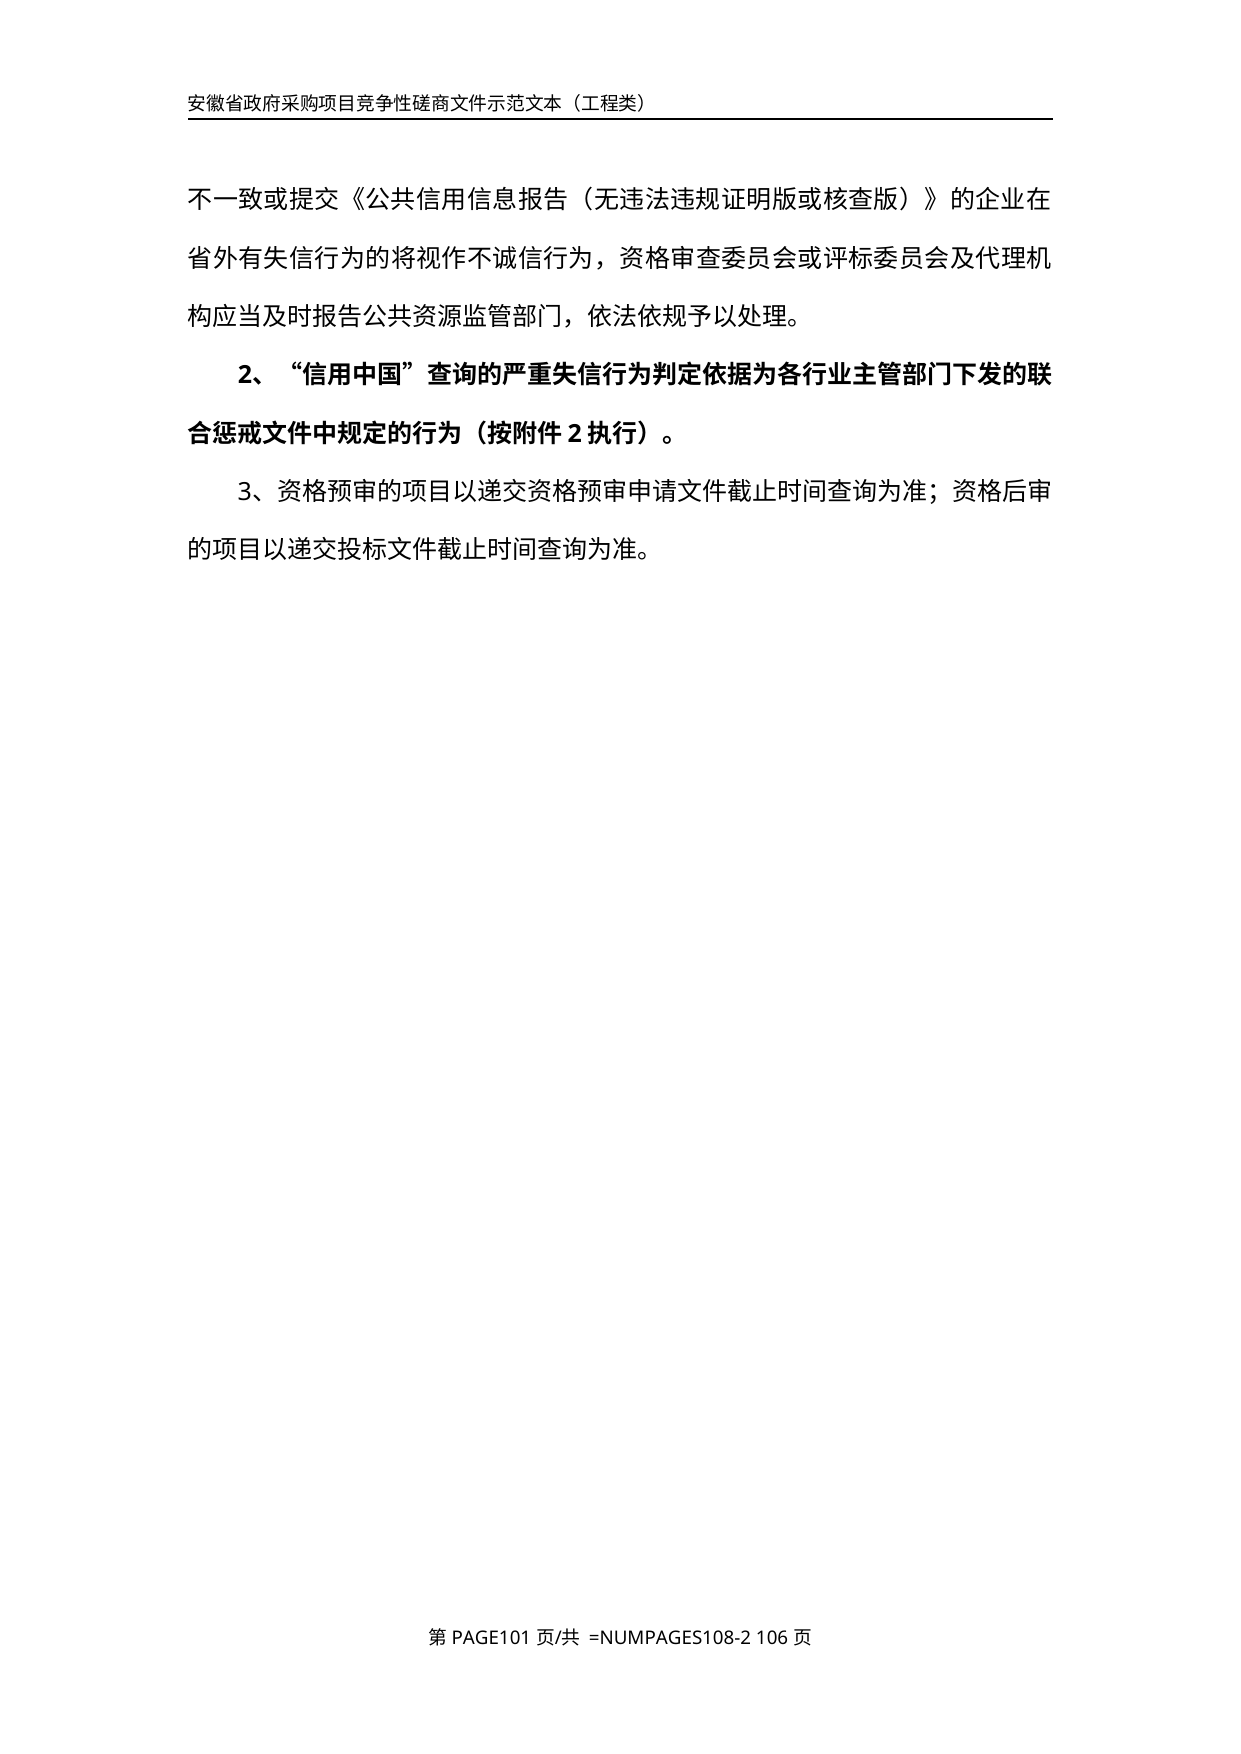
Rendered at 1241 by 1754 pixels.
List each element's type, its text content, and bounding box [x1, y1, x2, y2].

text 3、资格预审的项目以递交资格预审申请文件截止时间查询为准；资格后审的项目以递交投标文件截止时间查询为准。 [187, 454, 1053, 570]
text 2、“信用中国”查询的严重失信行为判定依据为各行业主管部门下发的联合惩戒文件中规定的行为（按附件2执行）。 [187, 337, 1053, 454]
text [187, 162, 1053, 337]
